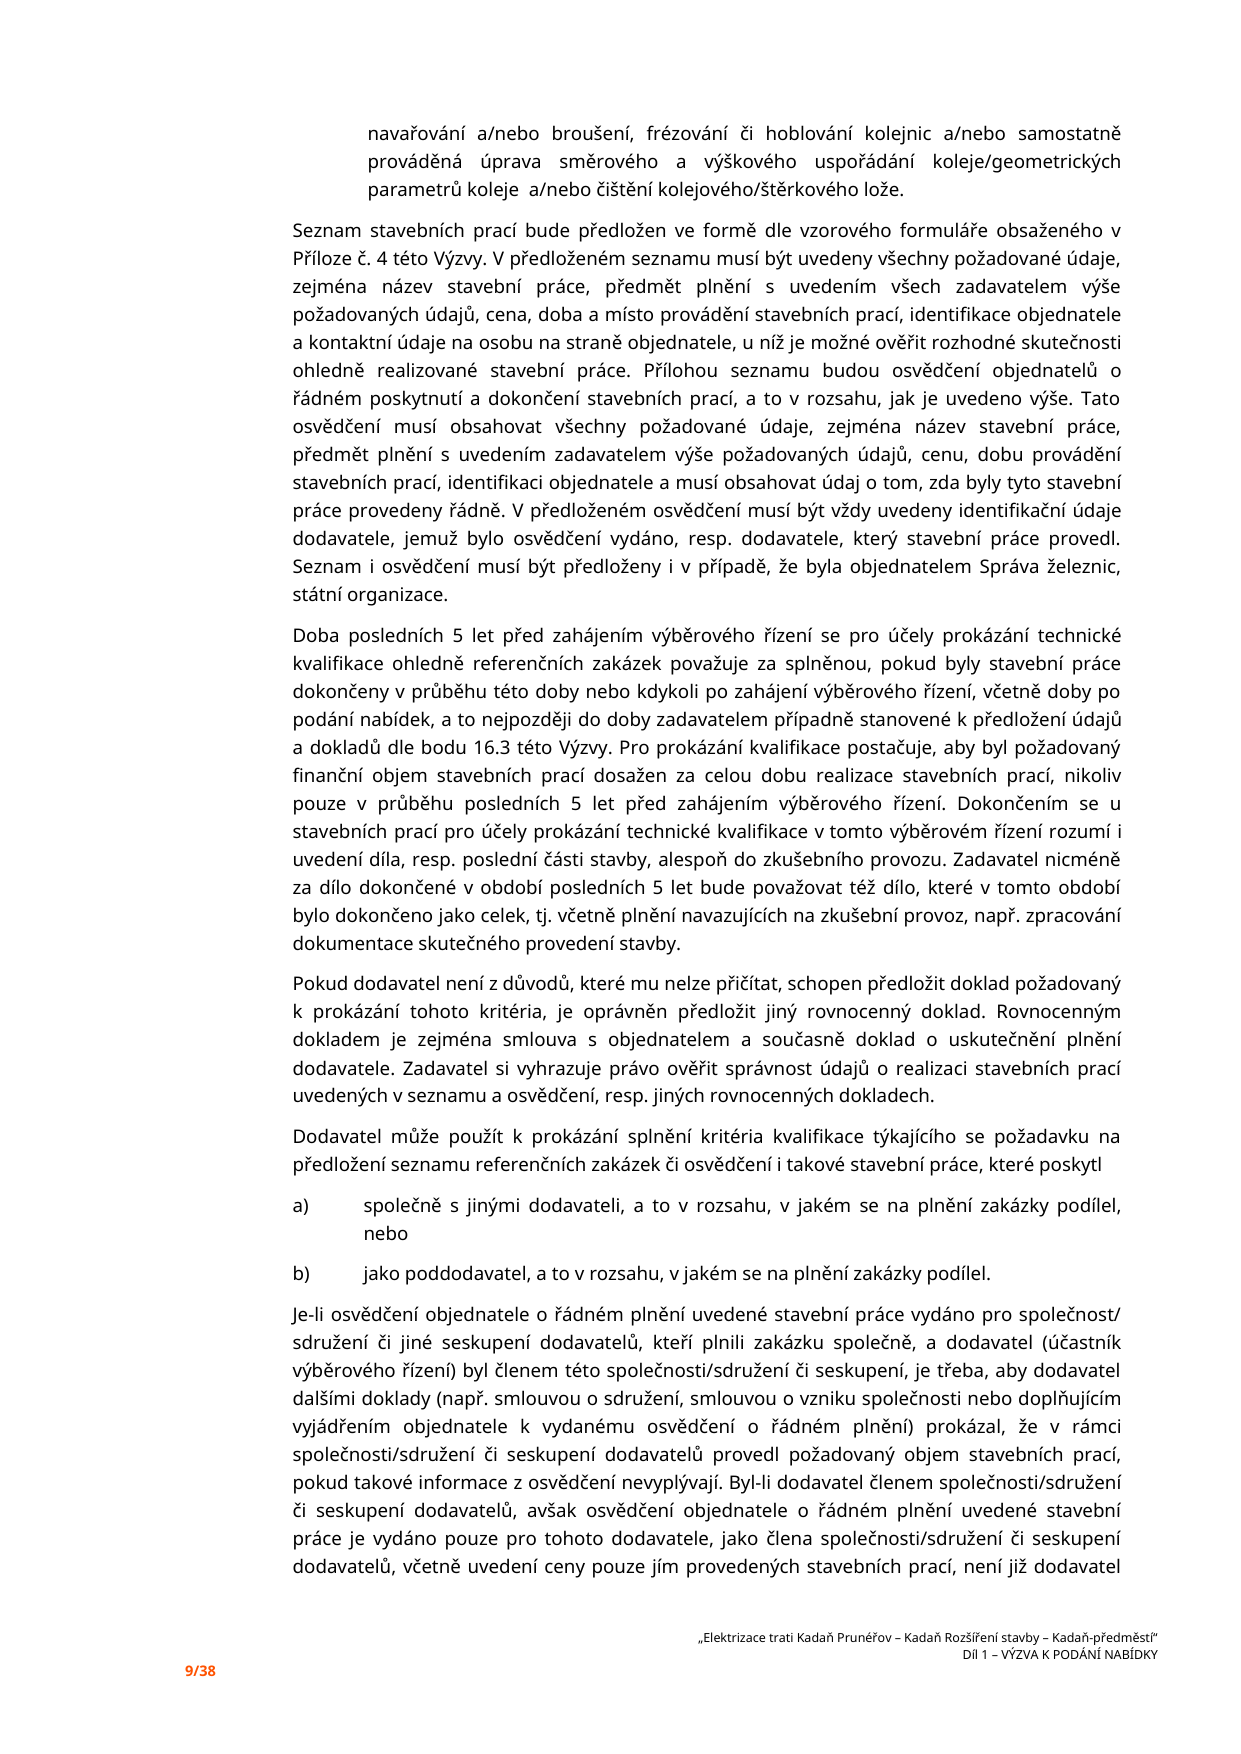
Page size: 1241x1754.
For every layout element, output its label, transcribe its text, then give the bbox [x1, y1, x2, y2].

text a) společně s jinými dodavateli, a to v rozsahu, v jakém se na plnění zakázky podílel, nebo [292, 1192, 1122, 1245]
text Doba posledních 5 let před zahájením výběrového řízení se pro účely prokázání technické kvalifikace ohledně referenčních zakázek považuje za splněnou, pokud byly stavební práce dokončeny v průběhu této doby nebo kdykoli po zahájení výběrového řízení, včetně doby po podání nabídek, a to nejpozději do doby zadavatelem případně stanovené k předložení údajů a dokladů dle bodu 16.3 této Výzvy. Pro prokázání kvalifikace postačuje, aby byl požadovaný finanční objem stavebních prací dosažen za celou dobu realizace stavebních prací, nikoliv pouze v průběhu posledních 5 let před zahájením výběrového řízení. Dokončením se u stavebních prací pro účely prokázání technické kvalifikace v tomto výběrovém řízení rozumí i uvedení díla, resp. poslední části stavby, alespoň do zkušebního provozu. Zadavatel nicméně za dílo dokončené v období posledních 5 let bude považovat též dílo, které v tomto období bylo dokončeno jako celek, tj. včetně plnění navazujících na zkušební provoz, např. zpracování dokumentace skutečného provedení stavby. [292, 622, 1122, 956]
text Dodavatel může použít k prokázání splnění kritéria kvalifikace týkajícího se požadavku na předložení seznamu referenčních zakázek či osvědčení i takové stavební práce, které poskytl [292, 1123, 1122, 1177]
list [330, 121, 1122, 202]
text Pokud dodavatel není z důvodů, které mu nelze přičítat, schopen předložit doklad požadovaný k prokázání tohoto kritéria, je oprávněn předložit jiný rovnocenný doklad. Rovnocenným dokladem je zejména smlouva s objednatelem a současně doklad o uskutečnění plnění dodavatele. Zadavatel si vyhrazuje právo ověřit správnost údajů o realizaci stavebních prací uvedených v seznamu a osvědčení, resp. jiných rovnocenných dokladech. [292, 971, 1122, 1108]
text Seznam stavebních prací bude předložen ve formě dle vzorového formuláře obsaženého v Příloze č. 4 této Výzvy. V předloženém seznamu musí být uvedeny všechny požadované údaje, zejména název stavební práce, předmět plnění s uvedením všech zadavatelem výše požadovaných údajů, cena, doba a místo provádění stavebních prací, identifikace objednatele a kontaktní údaje na osobu na straně objednatele, u níž je možné ověřit rozhodné skutečnosti ohledně realizované stavební práce. Přílohou seznamu budou osvědčení objednatelů o řádném poskytnutí a dokončení stavebních prací, a to v rozsahu, jak je uvedeno výše. Tato osvědčení musí obsahovat všechny požadované údaje, zejména název stavební práce, předmět plnění s uvedením zadavatelem výše požadovaných údajů, cenu, dobu provádění stavebních prací, identifikaci objednatele a musí obsahovat údaj o tom, zda byly tyto stavební práce provedeny řádně. V předloženém osvědčení musí být vždy uvedeny identifikační údaje dodavatele, jemuž bylo osvědčení vydáno, resp. dodavatele, který stavební práce provedl. Seznam i osvědčení musí být předloženy i v případě, že byla objednatelem Správa železnic, státní organizace. [292, 217, 1122, 607]
text b) jako poddodavatel, a to v rozsahu, v jakém se na plnění zakázky podílel. [292, 1260, 1122, 1286]
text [292, 1301, 1122, 1579]
